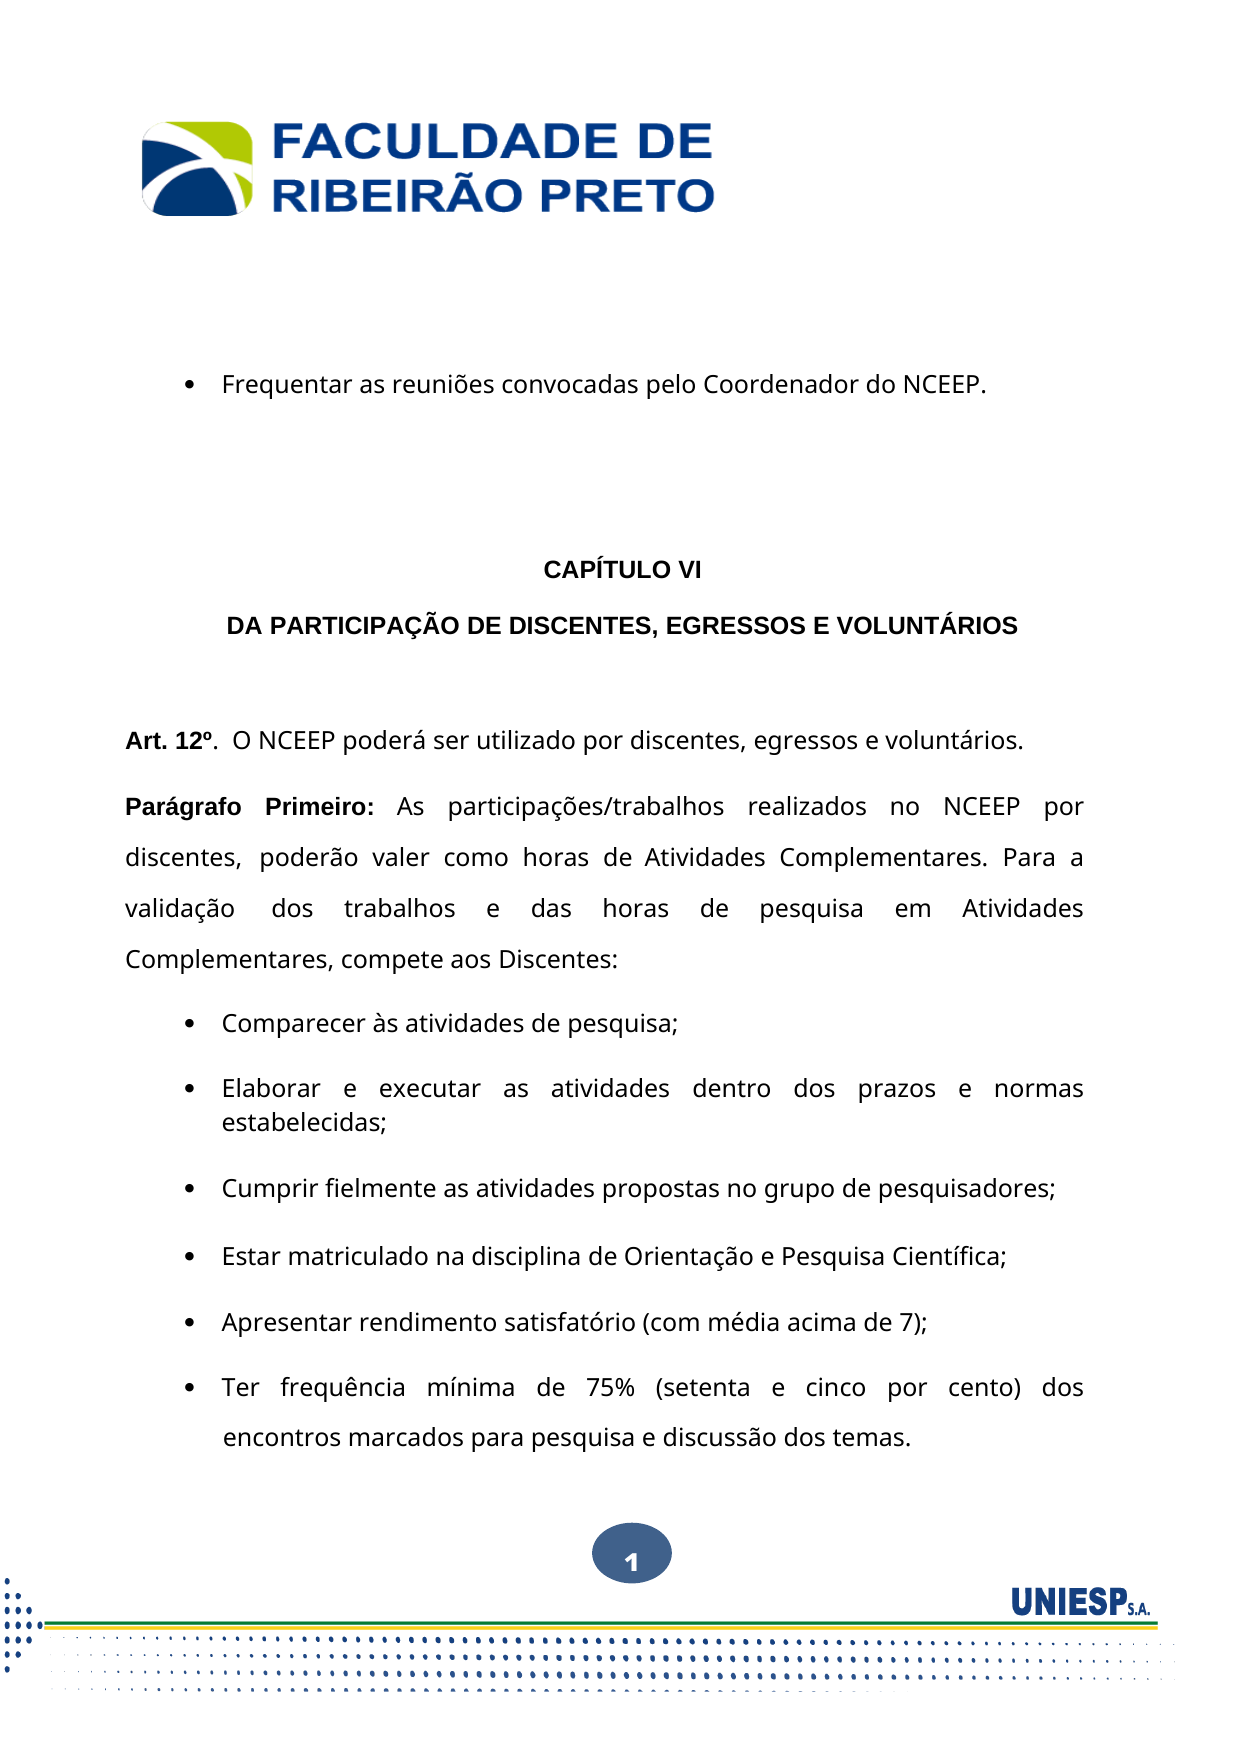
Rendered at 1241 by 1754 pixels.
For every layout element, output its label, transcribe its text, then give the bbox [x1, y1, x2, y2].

text DA PARTICIPAÇÃO DE DISCENTES, EGRESSOS E VOLUNTÁRIOS [160, 611, 1084, 640]
list Frequentar as reuniões convocadas pelo Coordenador do NCEEP. [185, 367, 1084, 401]
text Art. 12º. O NCEEP poderá ser utilizado por discentes, egressos e voluntários. [125, 723, 1084, 757]
list Ter frequência mínima de 75% (setenta e cinco por cento) dos encontros marcados para pesquisa e discussão dos temas. [185, 1370, 1084, 1453]
list Cumprir fielmente as atividades propostas no grupo de pesquisadores; [185, 1170, 1084, 1204]
subtitle CAPÍTULO VI [161, 556, 1084, 584]
picture [0, 1522, 1181, 1692]
list Elaborar e executar as atividades dentro dos prazos e normas estabelecidas; [185, 1071, 1084, 1139]
picture [125, 59, 729, 274]
list Comparecer às atividades de pesquisa; [185, 1005, 1084, 1039]
text Parágrafo Primeiro: As participações/trabalhos realizados no NCEEP por discentes, poderão valer como horas de Atividades Complementares. Para a validação dos trabalhos e das horas de pesquisa em Atividades Complementares, compete aos Discentes: [125, 788, 1084, 976]
list Estar matriculado na disciplina de Orientação e Pesquisa Científica; [185, 1238, 1084, 1273]
list Apresentar rendimento satisfatório (com média acima de 7); [185, 1304, 1084, 1338]
